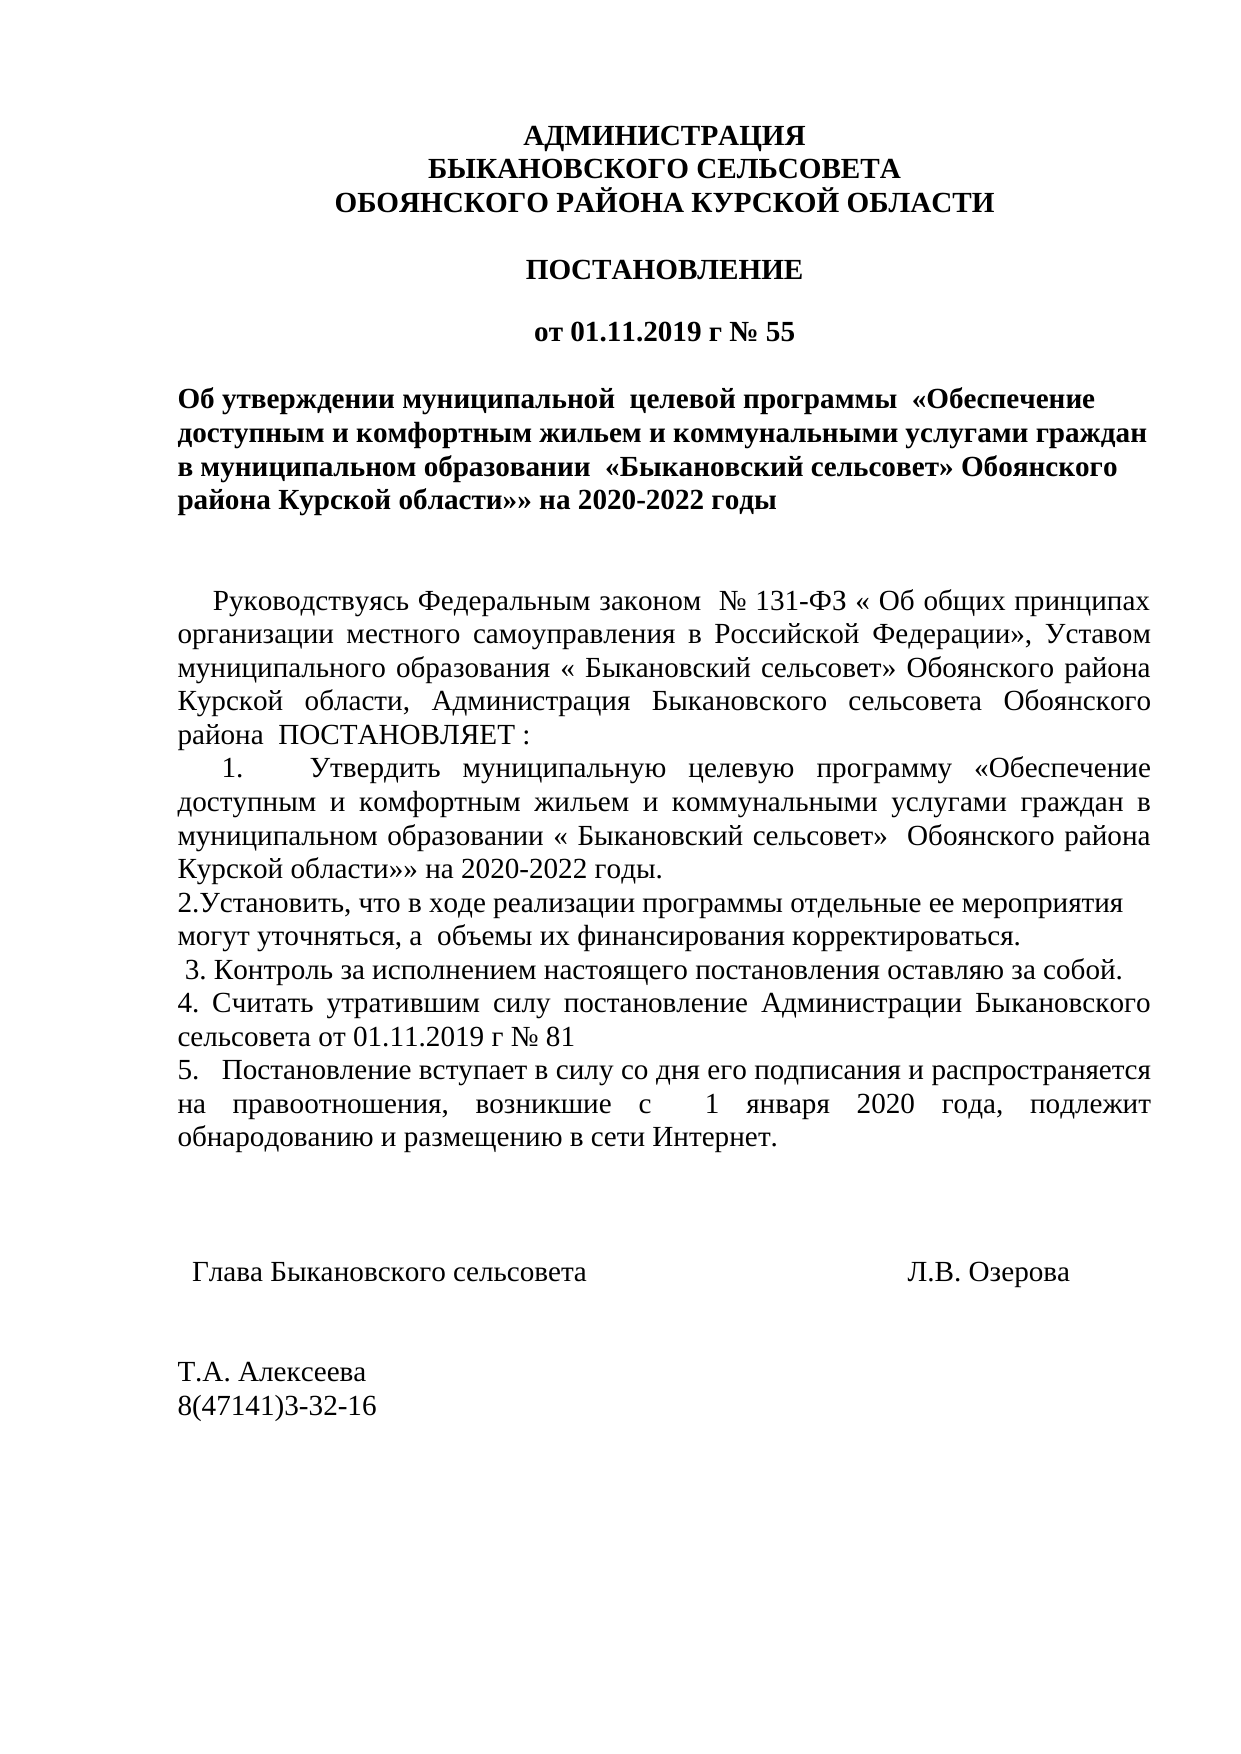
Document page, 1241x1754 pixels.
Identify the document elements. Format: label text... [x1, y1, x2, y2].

text 5. Постановление вступает в силу со дня его подписания и распространяется на правоотношения, возникшие с 1 января 2020 года, подлежит обнародованию и размещению в сети Интернет. [177, 1052, 1152, 1153]
text от 01.11.2019 г № 55 [177, 314, 1152, 348]
text Глава Быкановского сельсовета Л.В. Озерова [177, 1254, 1152, 1287]
text Т.А. Алексеева [177, 1354, 1152, 1388]
text 8(47141)3-32-16 [177, 1388, 1152, 1421]
text АДМИНИСТРАЦИЯ [177, 118, 1152, 152]
text БЫКАНОВСКОГО СЕЛЬСОВЕТА [177, 152, 1152, 185]
text 2.Установить, что в ходе реализации программы отдельные ее мероприятия могут уточняться, а объемы их финансирования корректироваться. [177, 885, 1152, 952]
text Об утверждении муниципальной целевой программы «Обеспечение доступным и комфортным жильем и коммунальными услугами граждан в муниципальном образовании «Быкановский сельсовет» Обоянского района Курской области»» на 2020-2022 годы [177, 382, 1152, 516]
text ПОСТАНОВЛЕНИЕ [177, 252, 1152, 286]
text 3. Контроль за исполнением настоящего постановления оставляю за собой. [177, 952, 1152, 985]
text 1. Утвердить муниципальную целевую программу «Обеспечение доступным и комфортным жильем и коммунальными услугами граждан в муниципальном образовании « Быкановский сельсовет» Обоянского района Курской области»» на 2020-2022 годы. [177, 751, 1152, 885]
text ОБОЯНСКОГО РАЙОНА КУРСКОЙ ОБЛАСТИ [177, 185, 1152, 219]
text 4. Считать утратившим силу постановление Администрации Быкановского сельсовета от 01.11.2019 г № 81 [177, 985, 1152, 1052]
text Руководствуясь Федеральным законом № 131-ФЗ « Об общих принципах организации местного самоуправления в Российской Федерации», Уставом муниципального образования « Быкановский сельсовет» Обоянского района Курской области, Администрация Быкановского сельсовета Обоянского района ПОСТАНОВЛЯЕТ : [177, 583, 1152, 751]
